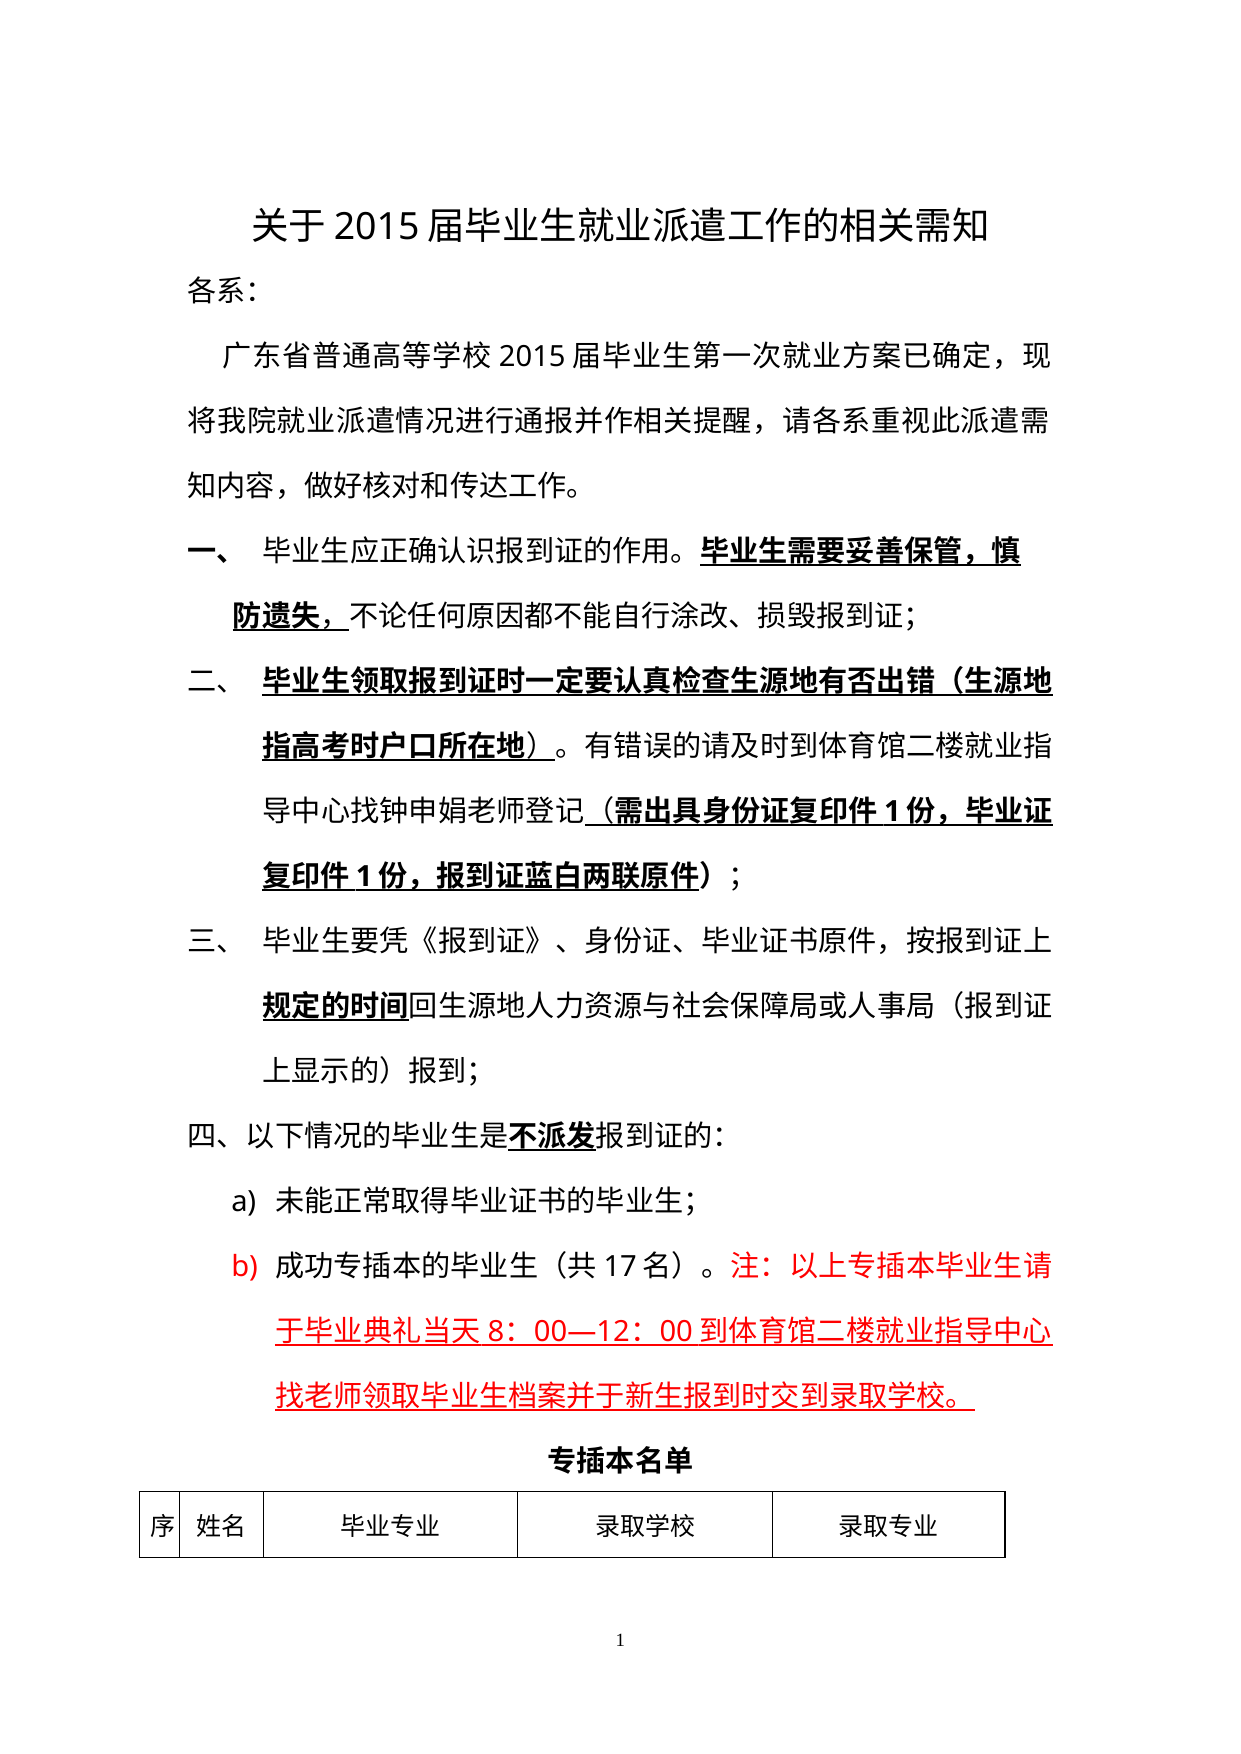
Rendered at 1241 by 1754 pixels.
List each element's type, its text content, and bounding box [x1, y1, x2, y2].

text 专插本名单 [187, 1426, 1053, 1491]
text 关于2015届毕业生就业派遣工作的相关需知 [187, 191, 1053, 256]
list 毕业生领取报到证时一定要认真检查生源地有否出错（生源地指高考时户口所在地）。有错误的请及时到体育馆二楼就业指导中心找钟申娟老师登记（需出具身份证复印件1份，毕业证复印件1份，报到证蓝白两联原件）； [187, 646, 1053, 906]
list 毕业生要凭《报到证》、身份证、毕业证书原件，按报到证上规定的时间回生源地人力资源与社会保障局或人事局（报到证上显示的）报到； [187, 906, 1053, 1101]
table_header 录取学校 [518, 1492, 772, 1557]
text 各系： [187, 256, 1053, 321]
table_header 毕业专业 [264, 1492, 517, 1557]
text 四、以下情况的毕业生是不派发报到证的： [187, 1101, 1053, 1166]
list 成功专插本的毕业生（共17名）。注：以上专插本毕业生请于毕业典礼当天8：00—12：00到体育馆二楼就业指导中心找老师领取毕业生档案并于新生报到时交到录取学校。 [231, 1231, 1053, 1426]
table_header 序号 [140, 1492, 179, 1557]
text 广东省普通高等学校2015届毕业生第一次就业方案已确定，现将我院就业派遣情况进行通报并作相关提醒，请各系重视此派遣需知内容，做好核对和传达工作。 [187, 321, 1053, 516]
table_header 姓名 [180, 1492, 263, 1557]
list 毕业生应正确认识报到证的作用。毕业生需要妥善保管，慎 [187, 516, 1053, 581]
text 防遗失，不论任何原因都不能自行涂改、损毁报到证； [187, 581, 1053, 646]
list 未能正常取得毕业证书的毕业生； [231, 1166, 1053, 1231]
table_header 录取专业 [773, 1492, 1004, 1557]
